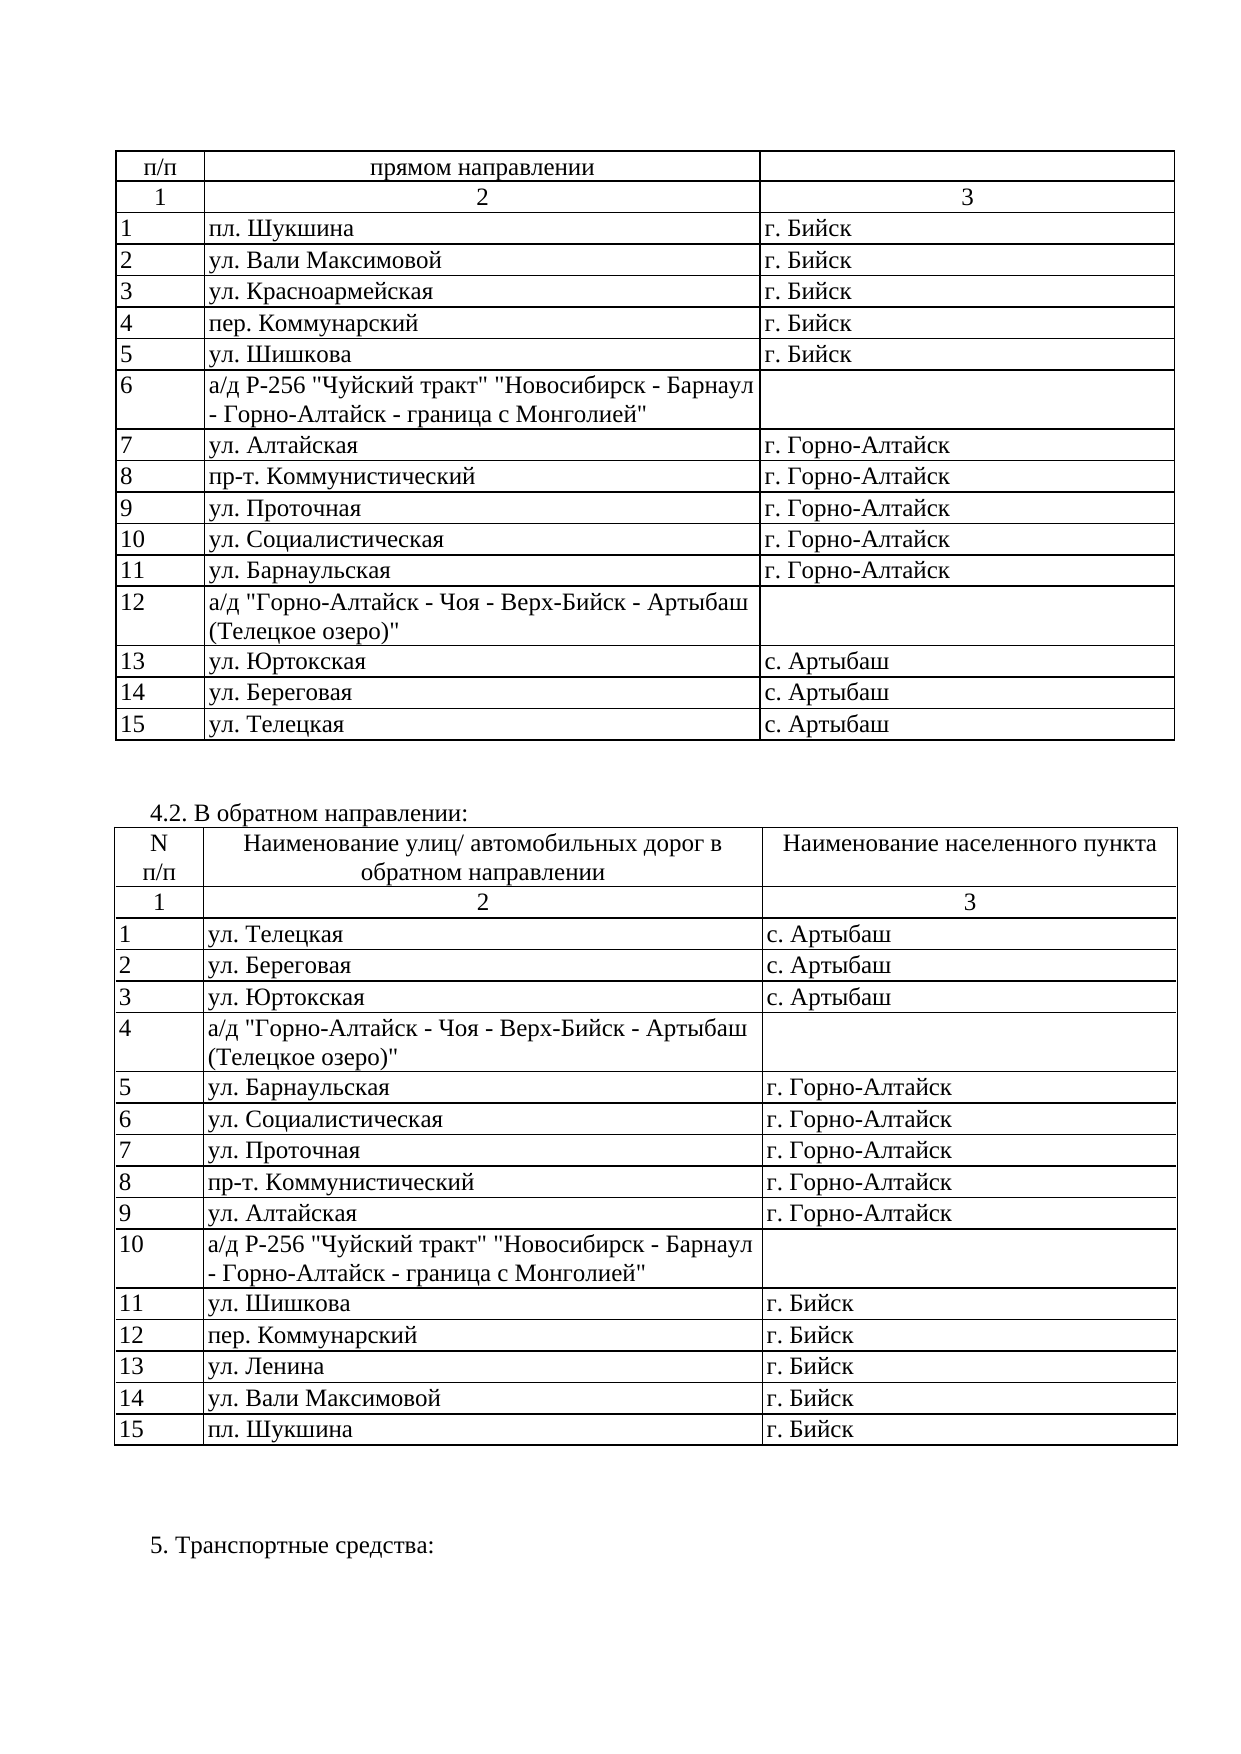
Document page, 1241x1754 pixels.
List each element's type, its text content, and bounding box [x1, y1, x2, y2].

text 5. Транспортные средства: [150, 1530, 1090, 1558]
table_cell г. Бийск [763, 1350, 1177, 1381]
table_cell г. Бийск [761, 308, 1174, 338]
table_cell а/д "Горно-Алтайск - Чоя - Верх-Бийск - Артыбаш (Телецкое озеро)" [205, 587, 759, 644]
table_cell с. Артыбаш [763, 917, 1177, 949]
table_cell ул. Юртокская [204, 982, 762, 1012]
table_cell 7 [117, 430, 204, 459]
table_cell 12 [117, 587, 204, 644]
table_cell г. Горно-Алтайск [763, 1165, 1177, 1196]
table_cell ул. Юртокская [205, 646, 759, 676]
table_cell [763, 1012, 1177, 1071]
table_cell г. Горно-Алтайск [761, 556, 1174, 585]
table_cell ул. Алтайская [204, 1198, 762, 1228]
table_cell 9 [115, 1198, 203, 1228]
table_cell ул. Вали Максимовой [205, 245, 759, 275]
table_cell 3 [117, 276, 204, 306]
table_cell ул. Барнаульская [204, 1072, 762, 1102]
table_cell пл. Шукшина [204, 1415, 762, 1444]
text 4.2. В обратном направлении: [150, 798, 1090, 827]
table_cell 2 [205, 182, 759, 212]
table_cell 4 [117, 308, 204, 338]
table_cell 5 [117, 339, 204, 369]
table_cell ул. Шишкова [205, 339, 759, 369]
table_cell [763, 1228, 1177, 1287]
table_cell 1 [117, 182, 204, 212]
table_cell 6 [117, 371, 204, 428]
table_cell 1 [117, 213, 204, 243]
table_cell г. Бийск [763, 1319, 1177, 1350]
table_cell г. Горно-Алтайск [761, 493, 1174, 522]
table_cell 2 [115, 950, 203, 980]
table_cell г. Бийск [761, 245, 1174, 275]
table_cell пр-т. Коммунистический [205, 461, 759, 491]
table_cell 7 [115, 1135, 203, 1165]
table_cell г. Горно-Алтайск [763, 1196, 1177, 1228]
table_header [761, 152, 1174, 180]
table_cell ул. Вали Максимовой [204, 1383, 762, 1413]
table_cell 2 [204, 887, 762, 917]
table_cell ул. Телецкая [204, 919, 762, 949]
table_cell 3 [763, 886, 1177, 917]
table_cell г. Горно-Алтайск [763, 1102, 1177, 1133]
table_cell 15 [117, 709, 204, 739]
table_cell пер. Коммунарский [205, 308, 759, 338]
table_cell а/д "Горно-Алтайск - Чоя - Верх-Бийск - Артыбаш (Телецкое озеро)" [204, 1013, 762, 1071]
table_cell 8 [117, 461, 204, 491]
table_cell ул. Алтайская [205, 430, 759, 459]
table_cell ул. Шишкова [204, 1289, 762, 1318]
table_cell 6 [115, 1103, 203, 1133]
table_cell ул. Социалистическая [204, 1104, 762, 1133]
table_cell 14 [115, 1383, 203, 1413]
table_cell г. Горно-Алтайск [761, 461, 1174, 491]
table_cell 8 [115, 1166, 203, 1196]
table_cell 11 [115, 1288, 203, 1318]
table_cell ул. Барнаульская [205, 556, 759, 585]
table_cell с. Артыбаш [763, 980, 1177, 1012]
table_cell 14 [117, 678, 204, 707]
table_cell 4 [115, 1013, 203, 1071]
table_cell пл. Шукшина [205, 213, 759, 243]
table_header Наименование населенного пункта [763, 828, 1177, 886]
table_cell [761, 371, 1174, 428]
table_cell 3 [761, 182, 1174, 212]
table_cell г. Бийск [761, 339, 1174, 369]
table_cell 15 [115, 1414, 203, 1444]
table_cell а/д Р-256 "Чуйский тракт" "Новосибирск - Барнаул - Горно-Алтайск - граница с Монголией" [204, 1230, 762, 1287]
table_cell ул. Социалистическая [205, 524, 759, 554]
table_cell [761, 587, 1174, 644]
table_cell г. Бийск [763, 1381, 1177, 1413]
table_cell 9 [117, 493, 204, 522]
table_cell ул. Красноармейская [205, 276, 759, 306]
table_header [205, 152, 759, 180]
table_cell с. Артыбаш [761, 678, 1174, 707]
table_cell г. Горно-Алтайск [763, 1134, 1177, 1165]
table_cell 2 [117, 245, 204, 275]
table_cell 11 [117, 556, 204, 585]
table_cell г. Бийск [761, 213, 1174, 243]
table_cell 5 [115, 1072, 203, 1102]
table_cell ул. Проточная [204, 1135, 762, 1165]
table_cell 13 [117, 646, 204, 676]
table_cell г. Бийск [763, 1413, 1177, 1444]
table_cell г. Горно-Алтайск [761, 524, 1174, 554]
table_cell г. Бийск [763, 1287, 1177, 1318]
table_cell г. Горно-Алтайск [763, 1071, 1177, 1102]
table_cell пр-т. Коммунистический [204, 1167, 762, 1196]
table_header N п/п [117, 152, 204, 180]
table_cell г. Бийск [761, 276, 1174, 306]
table_cell а/д Р-256 "Чуйский тракт" "Новосибирск - Барнаул - Горно-Алтайск - граница с Монголией" [205, 371, 759, 428]
table_cell г. Горно-Алтайск [761, 430, 1174, 459]
table_header N п/п [115, 828, 203, 886]
table_cell ул. Телецкая [205, 709, 759, 739]
table_cell ул. Проточная [205, 493, 759, 522]
table_cell 12 [115, 1320, 203, 1350]
table_cell с. Артыбаш [761, 646, 1174, 676]
table_cell 13 [115, 1351, 203, 1381]
table_cell 1 [115, 918, 203, 949]
table_header Наименование улиц/ автомобильных дорог в обратном направлении [204, 828, 762, 886]
table_cell 10 [115, 1229, 203, 1287]
table_cell 3 [115, 981, 203, 1012]
table_cell ул. Береговая [205, 678, 759, 707]
table_cell ул. Ленина [204, 1352, 762, 1381]
table_cell пер. Коммунарский [204, 1320, 762, 1350]
table_cell 1 [115, 887, 203, 917]
table_cell ул. Береговая [204, 950, 762, 980]
table_cell 10 [117, 524, 204, 554]
table_cell с. Артыбаш [763, 949, 1177, 980]
table_cell с. Артыбаш [761, 709, 1174, 739]
